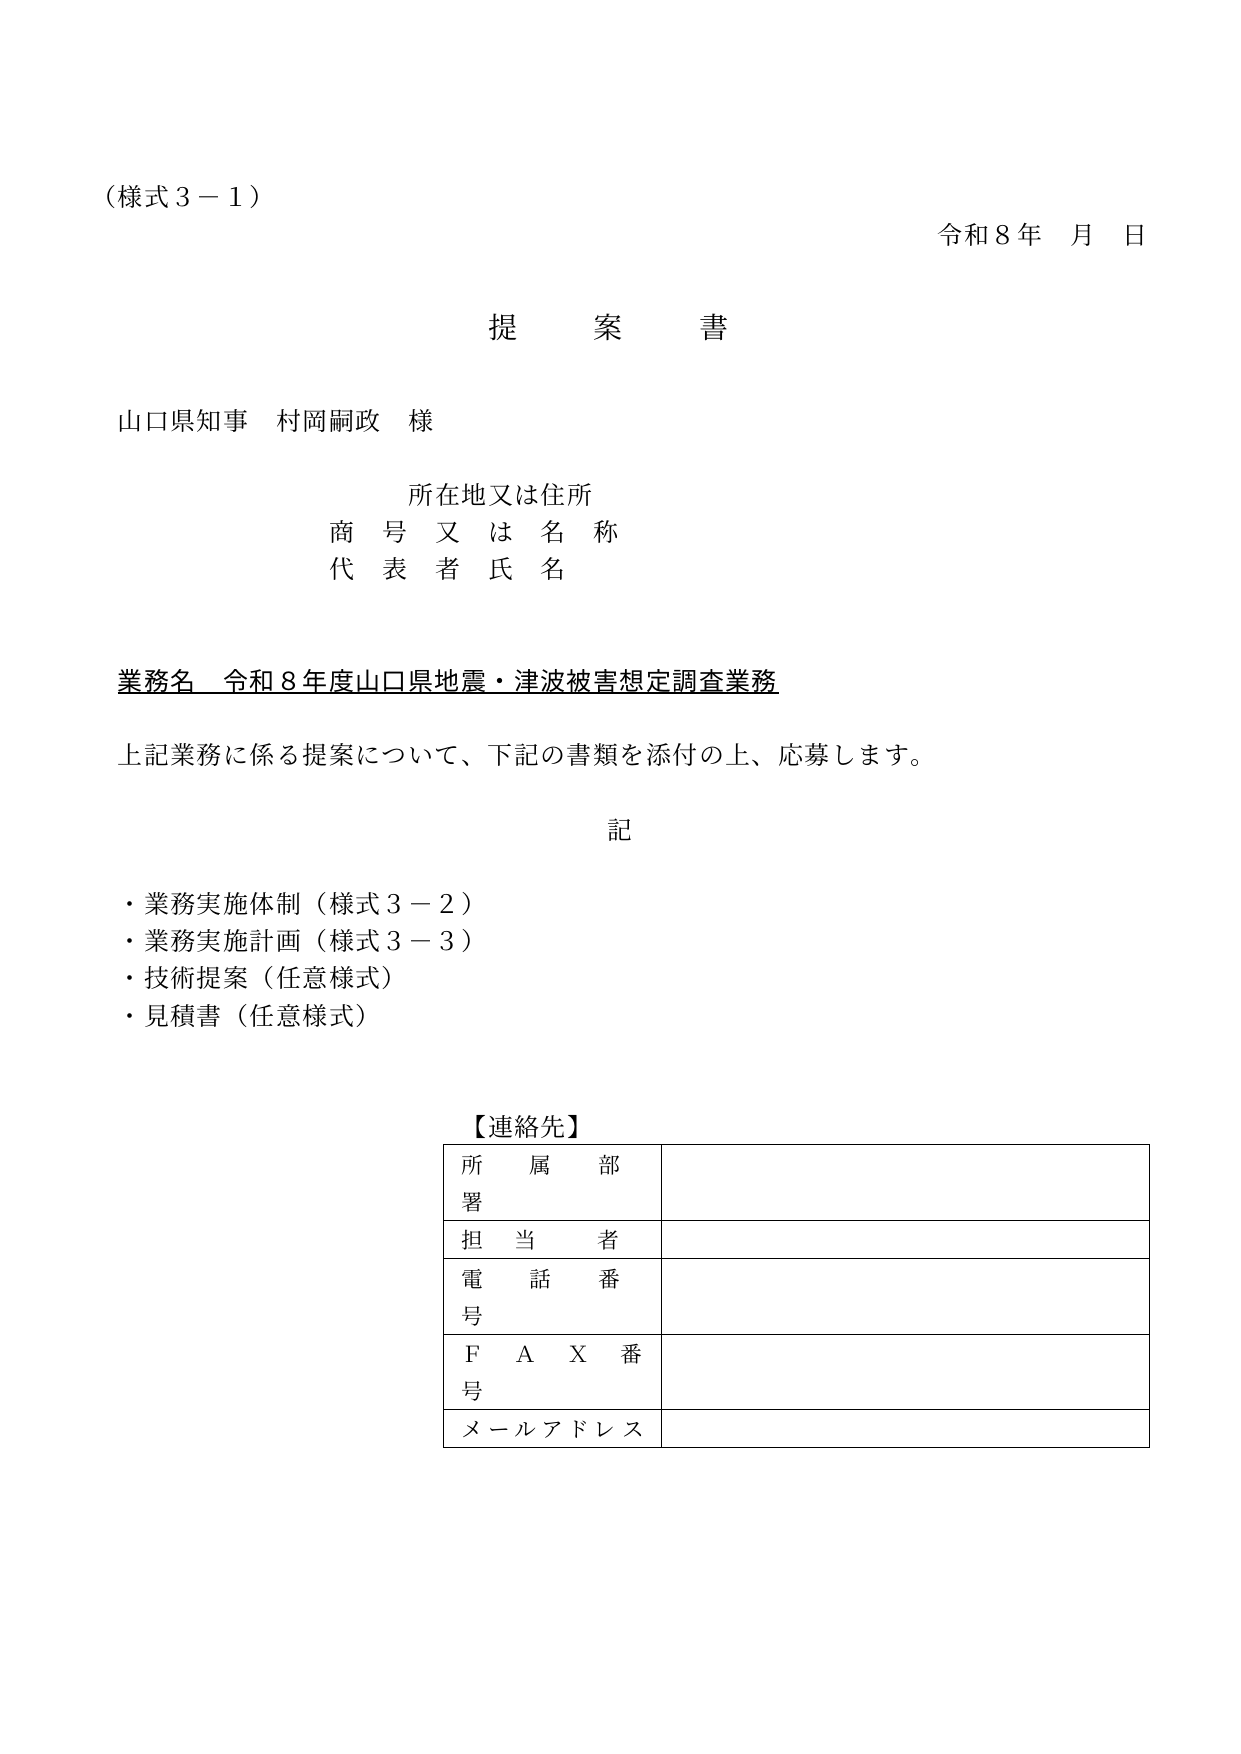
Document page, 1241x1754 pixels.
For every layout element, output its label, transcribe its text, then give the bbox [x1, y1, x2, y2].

table_cell [662, 1410, 1149, 1447]
table_cell ＦＡＸ番号 [444, 1335, 661, 1409]
text ・技術提案（任意様式） [91, 958, 1149, 996]
table_cell [662, 1335, 1149, 1409]
text 提 案 書 [91, 289, 1149, 363]
text 業務名 令和８年度山口県地震・津波被害想定調査業務 [91, 661, 1149, 698]
text 商号又は名称 [91, 512, 1149, 549]
table_cell [662, 1259, 1149, 1333]
text 上記業務に係る提案について、下記の書類を添付の上、応募します。 [91, 735, 1149, 772]
text ・業務実施体制（様式３－２） [91, 884, 1149, 921]
text 所在地又は住所 [91, 475, 1149, 512]
table_header [662, 1145, 1149, 1220]
text 【連絡先】 [91, 1107, 1149, 1144]
text （様式３－１） [91, 177, 1149, 215]
table_cell 電話番号 [444, 1259, 661, 1333]
text 令和８年 月 日 [91, 215, 1149, 252]
table_cell [662, 1221, 1149, 1258]
table_header 所属部署 [444, 1145, 661, 1220]
text ・見積書（任意様式） [91, 996, 1149, 1033]
table_cell 担当者 [444, 1221, 661, 1258]
text 山口県知事 村岡嗣政 様 [91, 401, 1149, 438]
table_cell メールアドレス [444, 1410, 661, 1447]
text 代表者氏名 [91, 549, 1149, 587]
text 記 [91, 810, 1149, 847]
text ・業務実施計画（様式３－３） [91, 921, 1149, 958]
